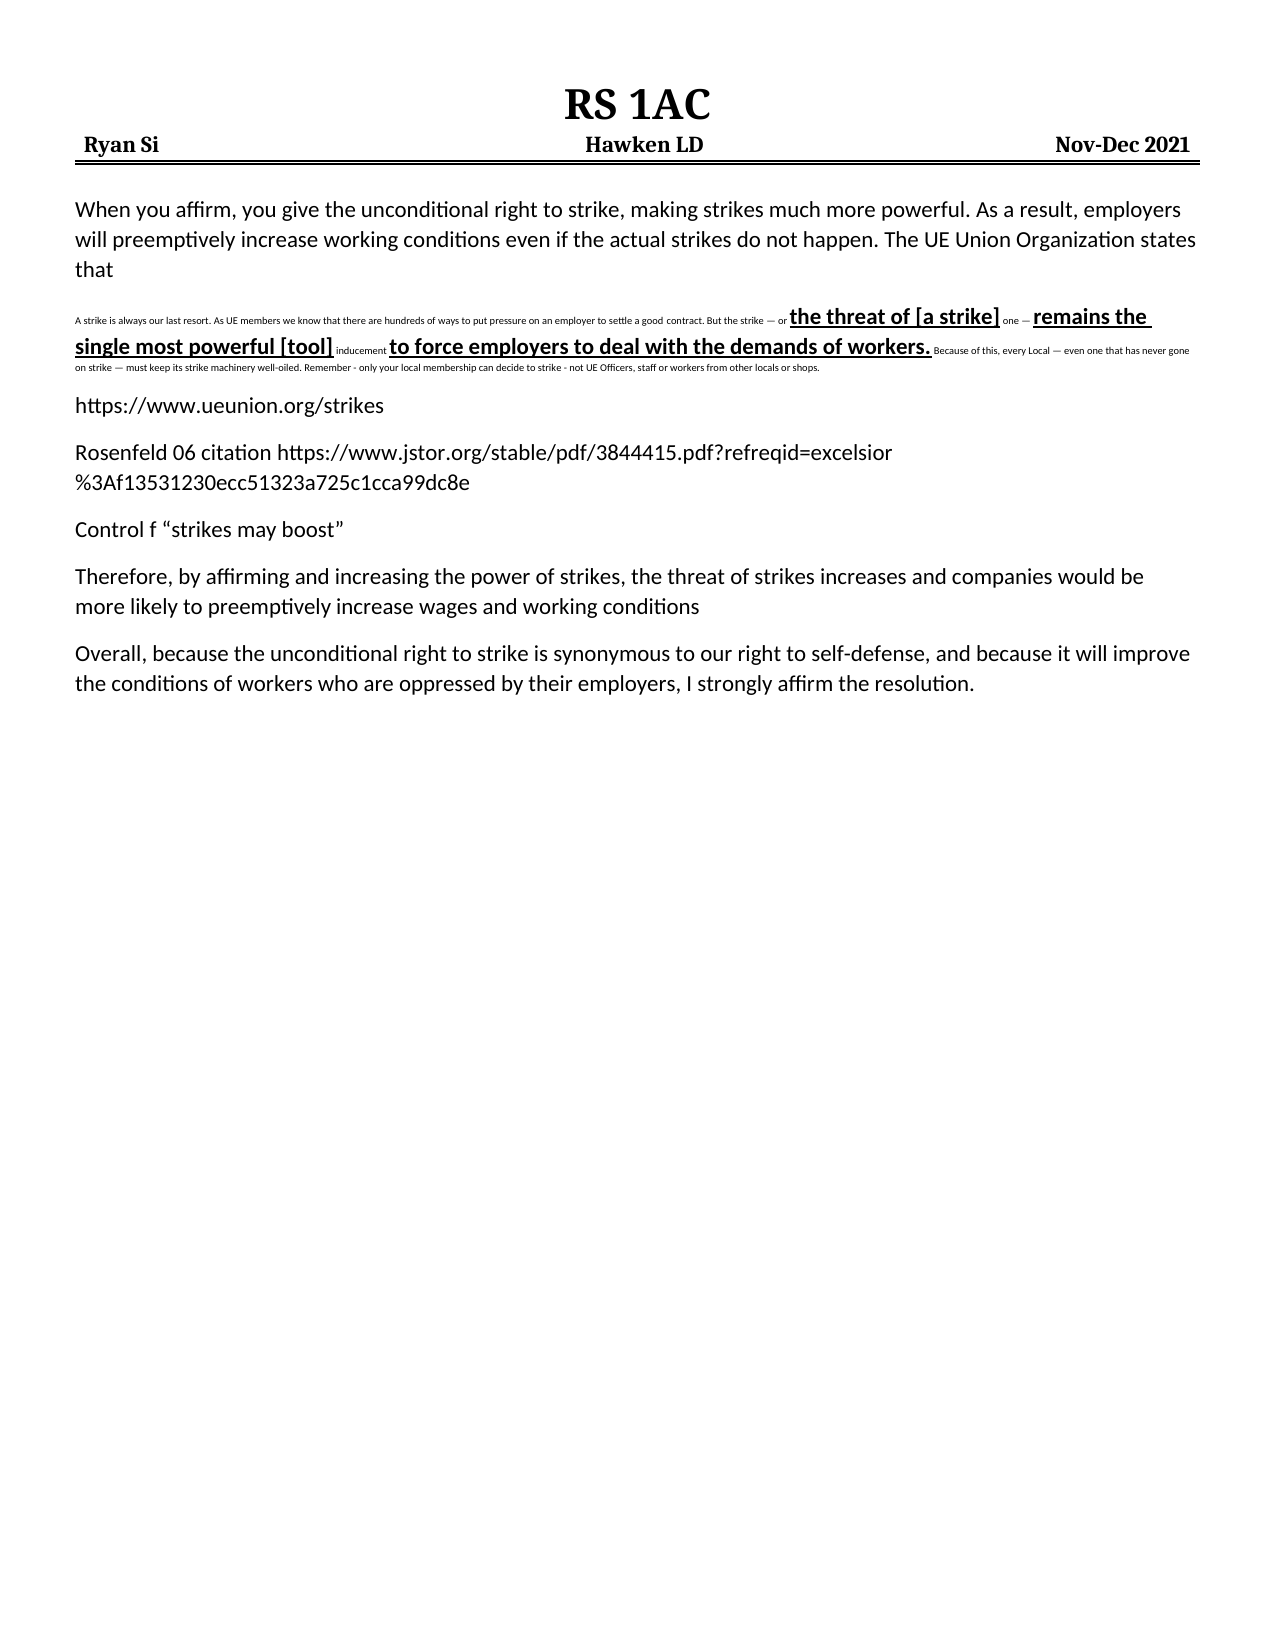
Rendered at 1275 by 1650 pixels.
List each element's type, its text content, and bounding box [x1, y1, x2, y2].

text Control f “strikes may boost” [75, 515, 1200, 543]
text https://www.ueunion.org/strikes [75, 391, 1200, 419]
text Therefore, by affirming and increasing the power of strikes, the threat of strikes increases and companies would be more likely to preemptively increase wages and working conditions [75, 562, 1200, 621]
text Overall, because the unconditional right to strike is synonymous to our right to self-defense, and because it will improve the conditions of workers who are oppressed by their employers, I strongly affirm the resolution. [75, 639, 1200, 698]
text When you affirm, you give the unconditional right to strike, making strikes much more powerful. As a result, employers will preemptively increase working conditions even if the actual strikes do not happen. The UE Union Organization states that [75, 195, 1200, 283]
text Rosenfeld 06 citation https://www.jstor.org/stable/pdf/3844415.pdf?refreqid=excelsior%3Af13531230ecc51323a725c1cca99dc8e [75, 438, 1200, 497]
text A strike is always our last resort. As UE members we know that there are hundreds of ways to put pressure on an employer to settle a good contract. But the strike — or the threat of [a strike] one — remains the single most powerful [tool] inducement to force employers to deal with the demands of workers. Because of this, every Local — even one that has never gone on strike — must keep its strike machinery well-oiled. Remember - only your local membership can decide to strike - not UE Officers, staff or workers from other locals or shops. [75, 302, 1200, 374]
